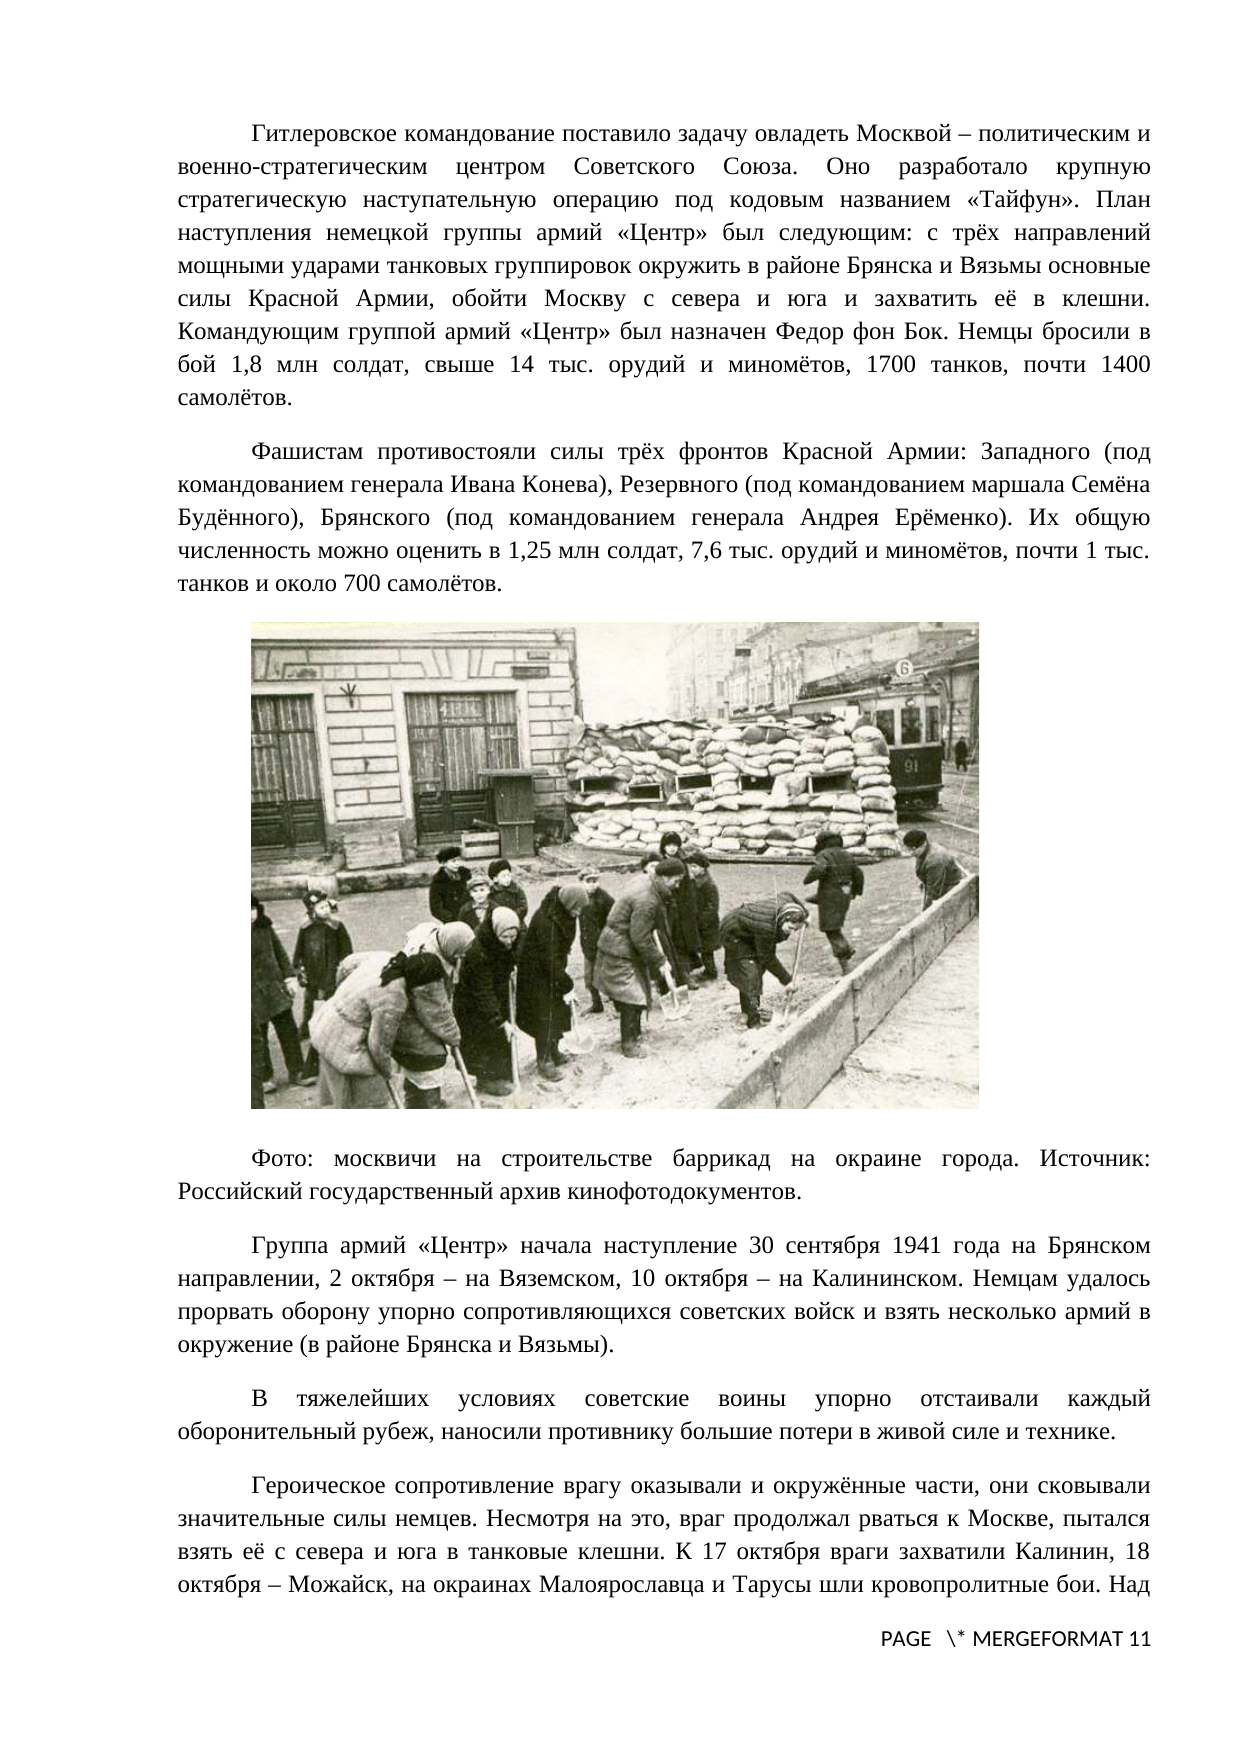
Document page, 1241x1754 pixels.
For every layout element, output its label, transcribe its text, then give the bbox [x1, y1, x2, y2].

picture [251, 622, 980, 1109]
text Гитлеровское командование поставило задачу овладеть Москвой – политическим и военно-стратегическим центром Советского Союза. Оно разработало крупную стратегическую наступательную операцию под кодовым названием «Тайфун». План наступления немецкой группы армий «Центр» был следующим: с трёх направлений мощными ударами танковых группировок окружить в районе Брянска и Вязьмы основные силы Красной Армии, обойти Москву с севера и юга и захватить её в клешни. Командующим группой армий «Центр» был назначен Федор фон Бок. Немцы бросили в бой 1,8 млн солдат, свыше 14 тыс. орудий и миномётов, 1700 танков, почти 1400 самолётов. [177, 118, 1152, 411]
text Группа армий «Центр» начала наступление 30 сентября 1941 года на Брянском направлении, 2 октября – на Вяземском, 10 октября – на Калининском. Немцам удалось прорвать оборону упорно сопротивляющихся советских войск и взять несколько армий в окружение (в районе Брянска и Вязьмы). [177, 1230, 1152, 1358]
text Фашистам противостояли силы трёх фронтов Красной Армии: Западного (под командованием генерала Ивана Конева), Резервного (под командованием маршала Семёна Будённого), Брянского (под командованием генерала Андрея Ерёменко). Их общую численность можно оценить в 1,25 млн солдат, 7,6 тыс. орудий и миномётов, почти 1 тыс. танков и около 700 самолётов. [177, 436, 1152, 597]
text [177, 1470, 1152, 1597]
text В тяжелейших условиях советские воины упорно отстаивали каждый оборонительный рубеж, наносили противнику большие потери в живой силе и технике. [177, 1383, 1152, 1444]
text Фото: москвичи на строительстве баррикад на окраине города. Источник: Российский государственный архив кинофотодокументов. [177, 1143, 1152, 1205]
